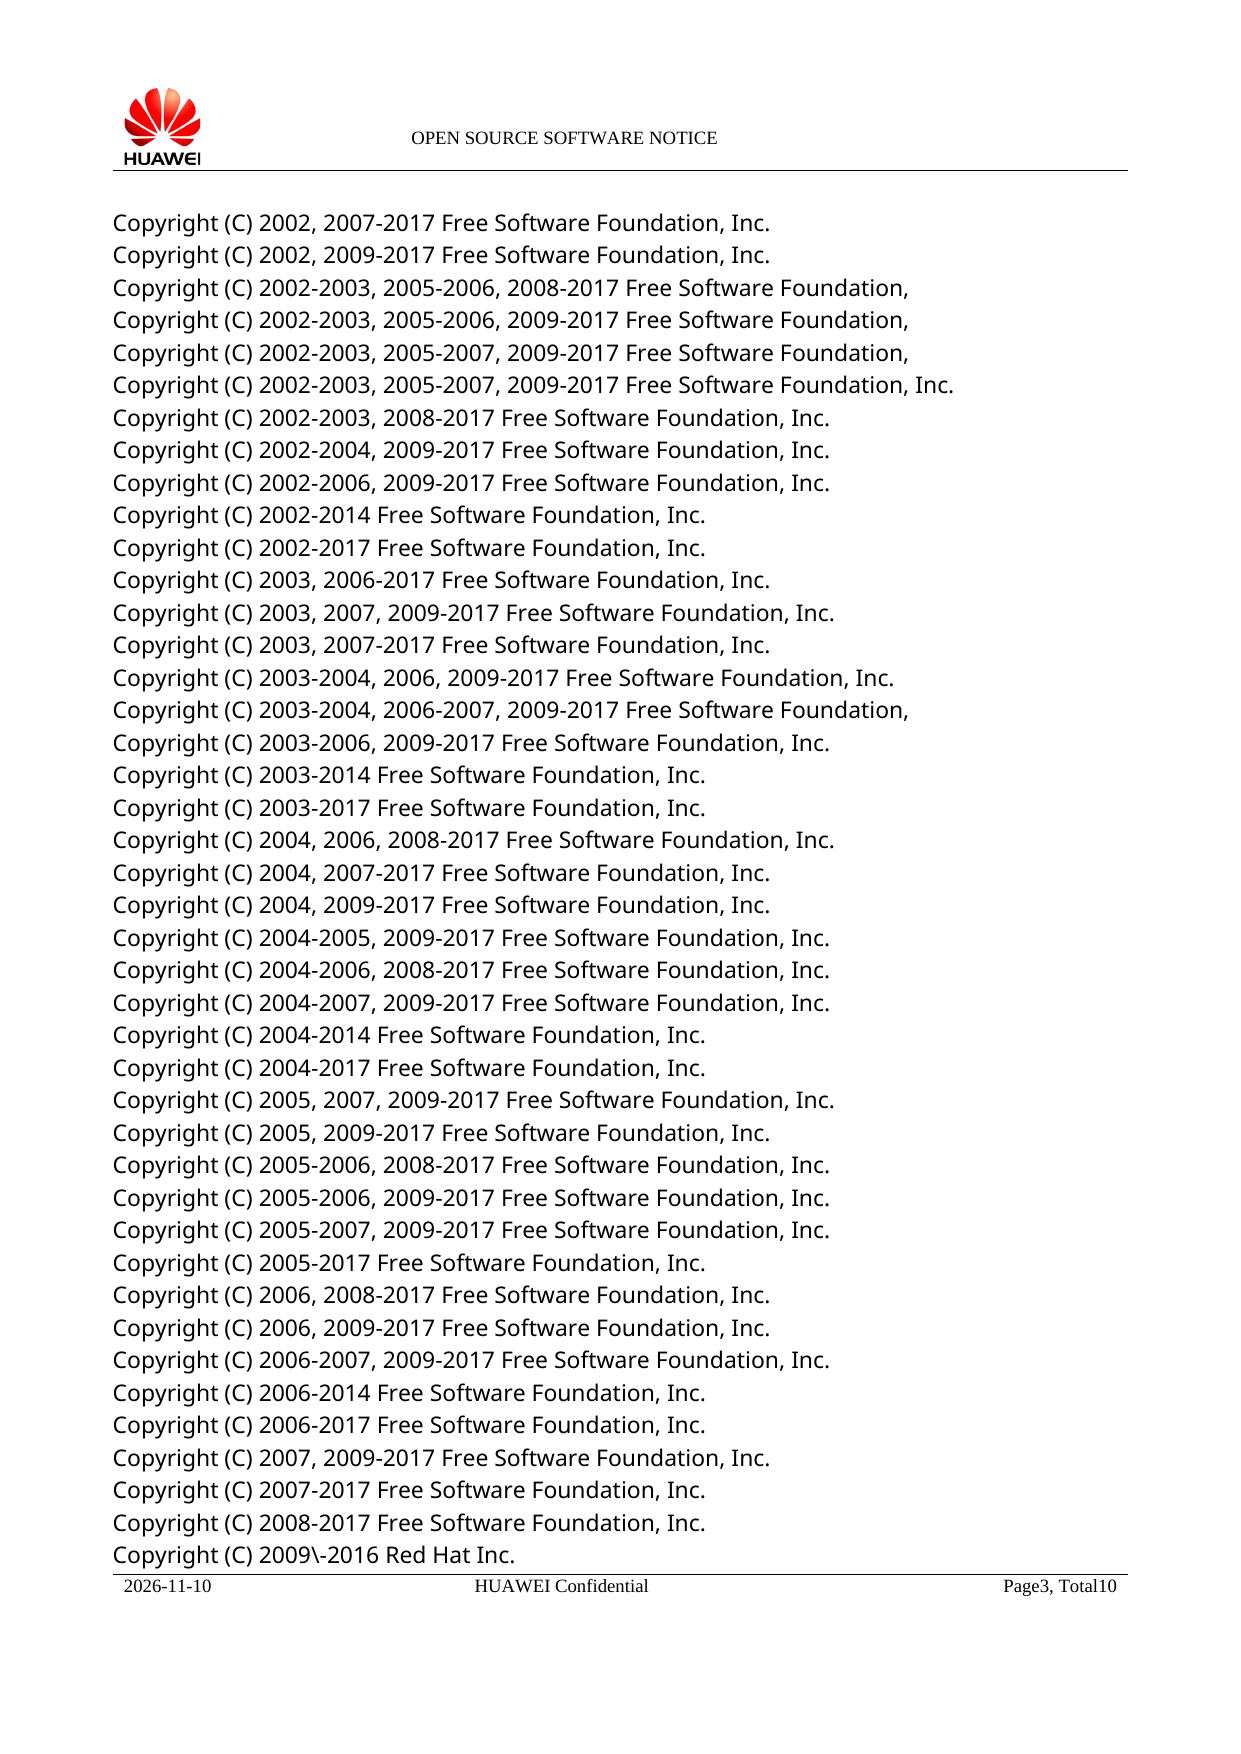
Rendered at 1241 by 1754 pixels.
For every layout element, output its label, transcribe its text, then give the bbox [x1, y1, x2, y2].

text Copyright (C) 2004-2014 Free Software Foundation, Inc. [112, 1019, 1128, 1051]
text Copyright (C) 2003, 2006-2017 Free Software Foundation, Inc. [112, 564, 1128, 596]
text Copyright (C) 2006-2014 Free Software Foundation, Inc. [112, 1376, 1128, 1409]
text Copyright (C) 2006, 2008-2017 Free Software Foundation, Inc. [112, 1279, 1128, 1311]
text Copyright (C) 2004-2005, 2009-2017 Free Software Foundation, Inc. [112, 921, 1128, 954]
text Copyright (C) 2003, 2007-2017 Free Software Foundation, Inc. [112, 629, 1128, 661]
text Copyright (C) 2002-2004, 2009-2017 Free Software Foundation, Inc. [112, 434, 1128, 466]
text Copyright (C) 2003-2006, 2009-2017 Free Software Foundation, Inc. [112, 726, 1128, 759]
text Copyright (C) 2006, 2009-2017 Free Software Foundation, Inc. [112, 1311, 1128, 1344]
text Copyright (C) 2002-2003, 2005-2006, 2008-2017 Free Software Foundation, [112, 271, 1128, 304]
text Copyright (C) 2004, 2006, 2008-2017 Free Software Foundation, Inc. [112, 824, 1128, 856]
text Copyright (C) 2002-2006, 2009-2017 Free Software Foundation, Inc. [112, 466, 1128, 499]
text Copyright (C) 2003, 2007, 2009-2017 Free Software Foundation, Inc. [112, 596, 1128, 629]
text Copyright (C) 2002-2003, 2005-2007, 2009-2017 Free Software Foundation, Inc. [112, 369, 1128, 401]
text Copyright (C) 2004-2007, 2009-2017 Free Software Foundation, Inc. [112, 986, 1128, 1019]
text Copyright (C) 2008-2017 Free Software Foundation, Inc. [112, 1506, 1128, 1539]
text Copyright (C) 2002-2003, 2005-2006, 2009-2017 Free Software Foundation, [112, 304, 1128, 336]
text Copyright (C) 2005-2006, 2008-2017 Free Software Foundation, Inc. [112, 1149, 1128, 1181]
text Copyright (C) 2002, 2009-2017 Free Software Foundation, Inc. [112, 239, 1128, 271]
text Copyright (C) 2003-2004, 2006, 2009-2017 Free Software Foundation, Inc. [112, 661, 1128, 694]
text Copyright (C) 2003-2014 Free Software Foundation, Inc. [112, 759, 1128, 791]
text Copyright (C) 2002-2014 Free Software Foundation, Inc. [112, 499, 1128, 531]
text Copyright (C) 2006-2007, 2009-2017 Free Software Foundation, Inc. [112, 1344, 1128, 1376]
text Copyright (C) 2004, 2009-2017 Free Software Foundation, Inc. [112, 889, 1128, 921]
text Copyright (C) 2003-2017 Free Software Foundation, Inc. [112, 791, 1128, 824]
text Copyright (C) 2005-2006, 2009-2017 Free Software Foundation, Inc. [112, 1181, 1128, 1214]
text Copyright (C) 2004, 2007-2017 Free Software Foundation, Inc. [112, 856, 1128, 889]
text Copyright (C) 2005-2017 Free Software Foundation, Inc. [112, 1246, 1128, 1279]
text Copyright (C) 2006-2017 Free Software Foundation, Inc. [112, 1409, 1128, 1441]
text Copyright (C) 2009\-2016 Red Hat Inc. [112, 1539, 1128, 1571]
text Copyright (C) 2002, 2007-2017 Free Software Foundation, Inc. [112, 206, 1128, 239]
text Copyright (C) 2004-2006, 2008-2017 Free Software Foundation, Inc. [112, 954, 1128, 986]
text Copyright (C) 2005, 2007, 2009-2017 Free Software Foundation, Inc. [112, 1084, 1128, 1116]
text Copyright (C) 2007-2017 Free Software Foundation, Inc. [112, 1474, 1128, 1506]
text Copyright (C) 2007, 2009-2017 Free Software Foundation, Inc. [112, 1441, 1128, 1474]
text Copyright (C) 2004-2017 Free Software Foundation, Inc. [112, 1051, 1128, 1084]
text Copyright (C) 2002-2003, 2005-2007, 2009-2017 Free Software Foundation, [112, 336, 1128, 369]
text Copyright (C) 2003-2004, 2006-2007, 2009-2017 Free Software Foundation, [112, 694, 1128, 726]
text Copyright (C) 2002-2017 Free Software Foundation, Inc. [112, 531, 1128, 564]
text Copyright (C) 2005, 2009-2017 Free Software Foundation, Inc. [112, 1116, 1128, 1149]
text Copyright (C) 2005-2007, 2009-2017 Free Software Foundation, Inc. [112, 1214, 1128, 1246]
text Copyright (C) 2002-2003, 2008-2017 Free Software Foundation, Inc. [112, 401, 1128, 434]
picture [124, 88, 201, 165]
